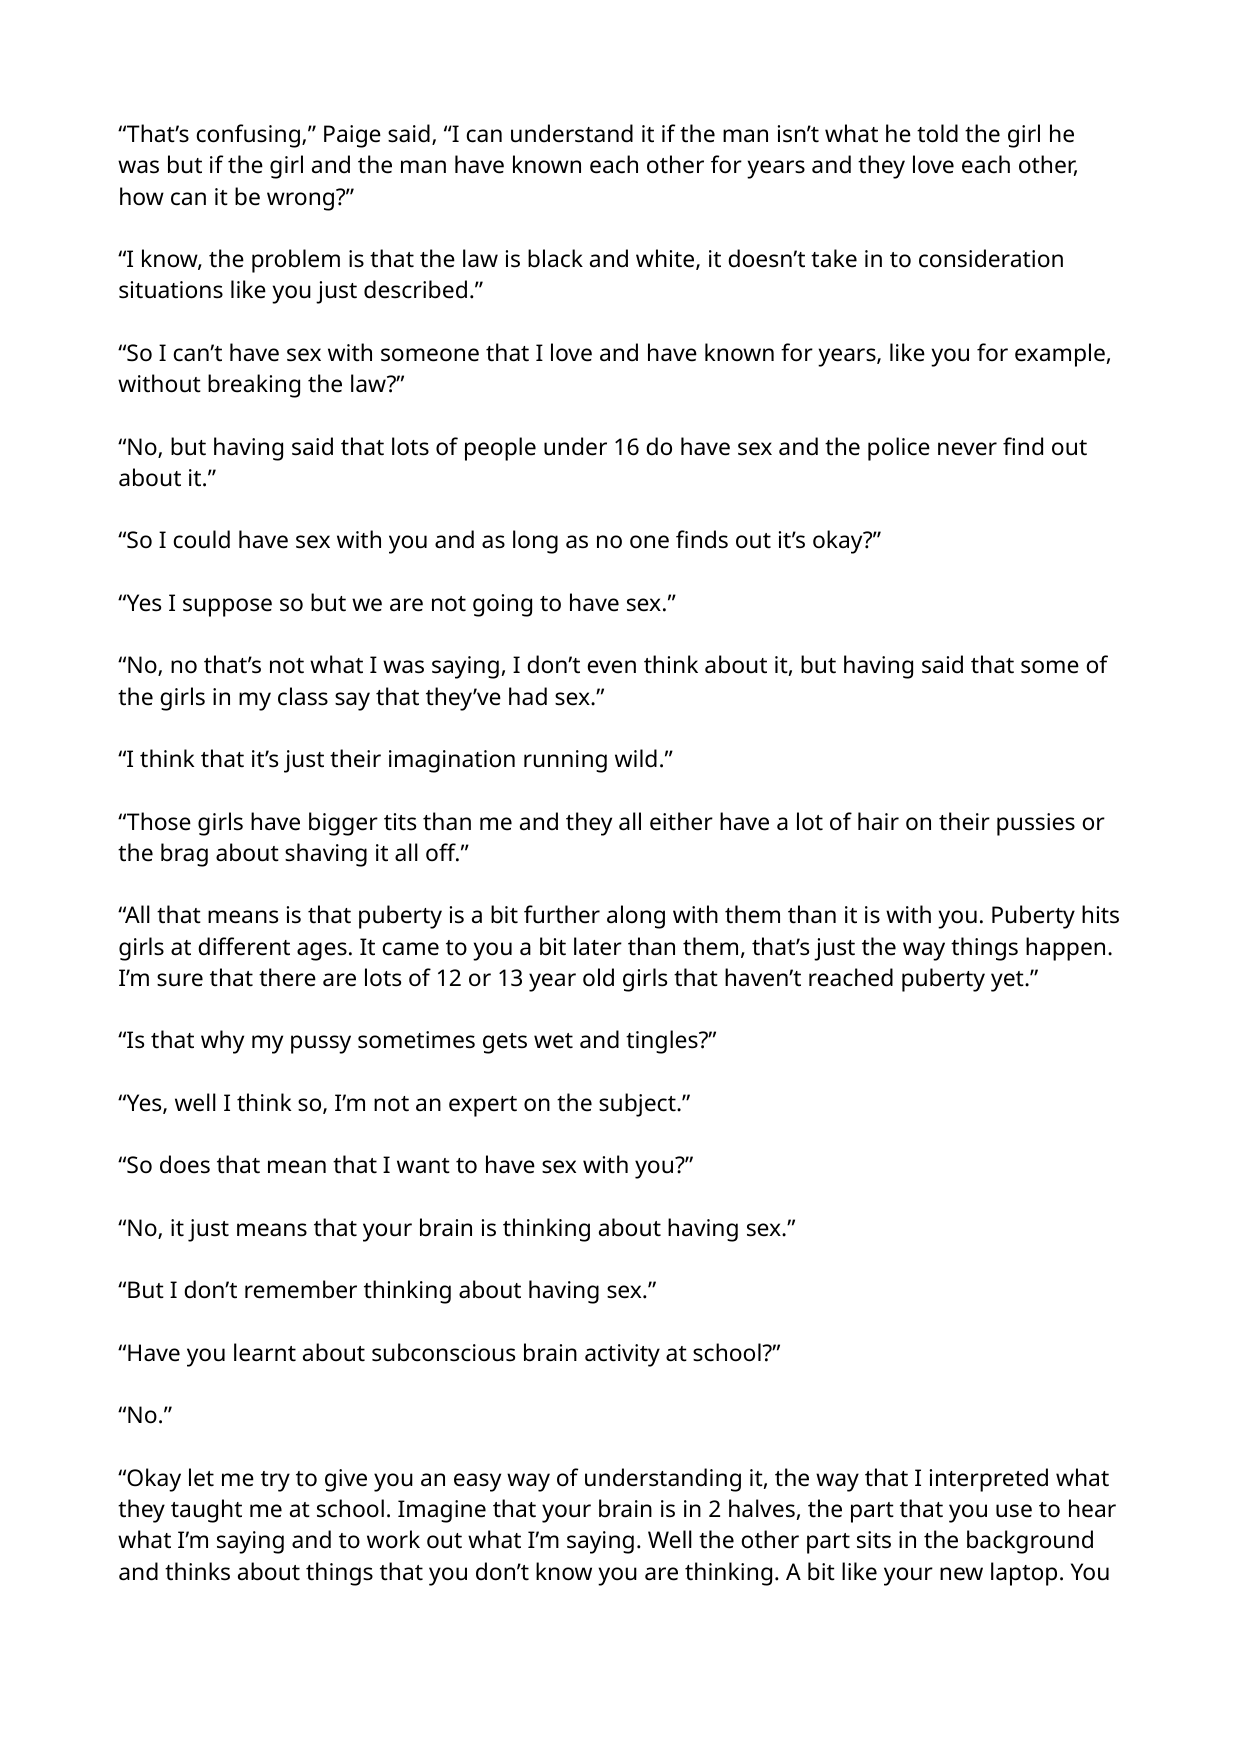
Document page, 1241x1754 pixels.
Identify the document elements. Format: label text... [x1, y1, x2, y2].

text “Have you learnt about subconscious brain activity at school?” [118, 1337, 1122, 1368]
text “No, but having said that lots of people under 16 do have sex and the police never find out about it.” [118, 431, 1122, 493]
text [118, 1462, 1122, 1587]
text “But I don’t remember thinking about having sex.” [118, 1274, 1122, 1306]
text “No, it just means that your brain is thinking about having sex.” [118, 1212, 1122, 1243]
text “That’s confusing,” Paige said, “I can understand it if the man isn’t what he told the girl he was but if the girl and the man have known each other for years and they love each other, how can it be wrong?” [118, 118, 1122, 212]
text “Yes I suppose so but we are not going to have sex.” [118, 587, 1122, 618]
text “Yes, well I think so, I’m not an expert on the subject.” [118, 1087, 1122, 1118]
text “So I could have sex with you and as long as no one finds out it’s okay?” [118, 524, 1122, 556]
text “So I can’t have sex with someone that I love and have known for years, like you for example, without breaking the law?” [118, 337, 1122, 399]
text “Those girls have bigger tits than me and they all either have a lot of hair on their pussies or the brag about shaving it all off.” [118, 806, 1122, 868]
text “So does that mean that I want to have sex with you?” [118, 1149, 1122, 1181]
text “I think that it’s just their imagination running wild.” [118, 743, 1122, 774]
text “Is that why my pussy sometimes gets wet and tingles?” [118, 1024, 1122, 1056]
text “I know, the problem is that the law is black and white, it doesn’t take in to consideration situations like you just described.” [118, 243, 1122, 306]
text “No.” [118, 1399, 1122, 1431]
text “No, no that’s not what I was saying, I don’t even think about it, but having said that some of the girls in my class say that they’ve had sex.” [118, 649, 1122, 712]
text “All that means is that puberty is a bit further along with them than it is with you. Puberty hits girls at different ages. It came to you a bit later than them, that’s just the way things happen. I’m sure that there are lots of 12 or 13 year old girls that haven’t reached puberty yet.” [118, 899, 1122, 993]
